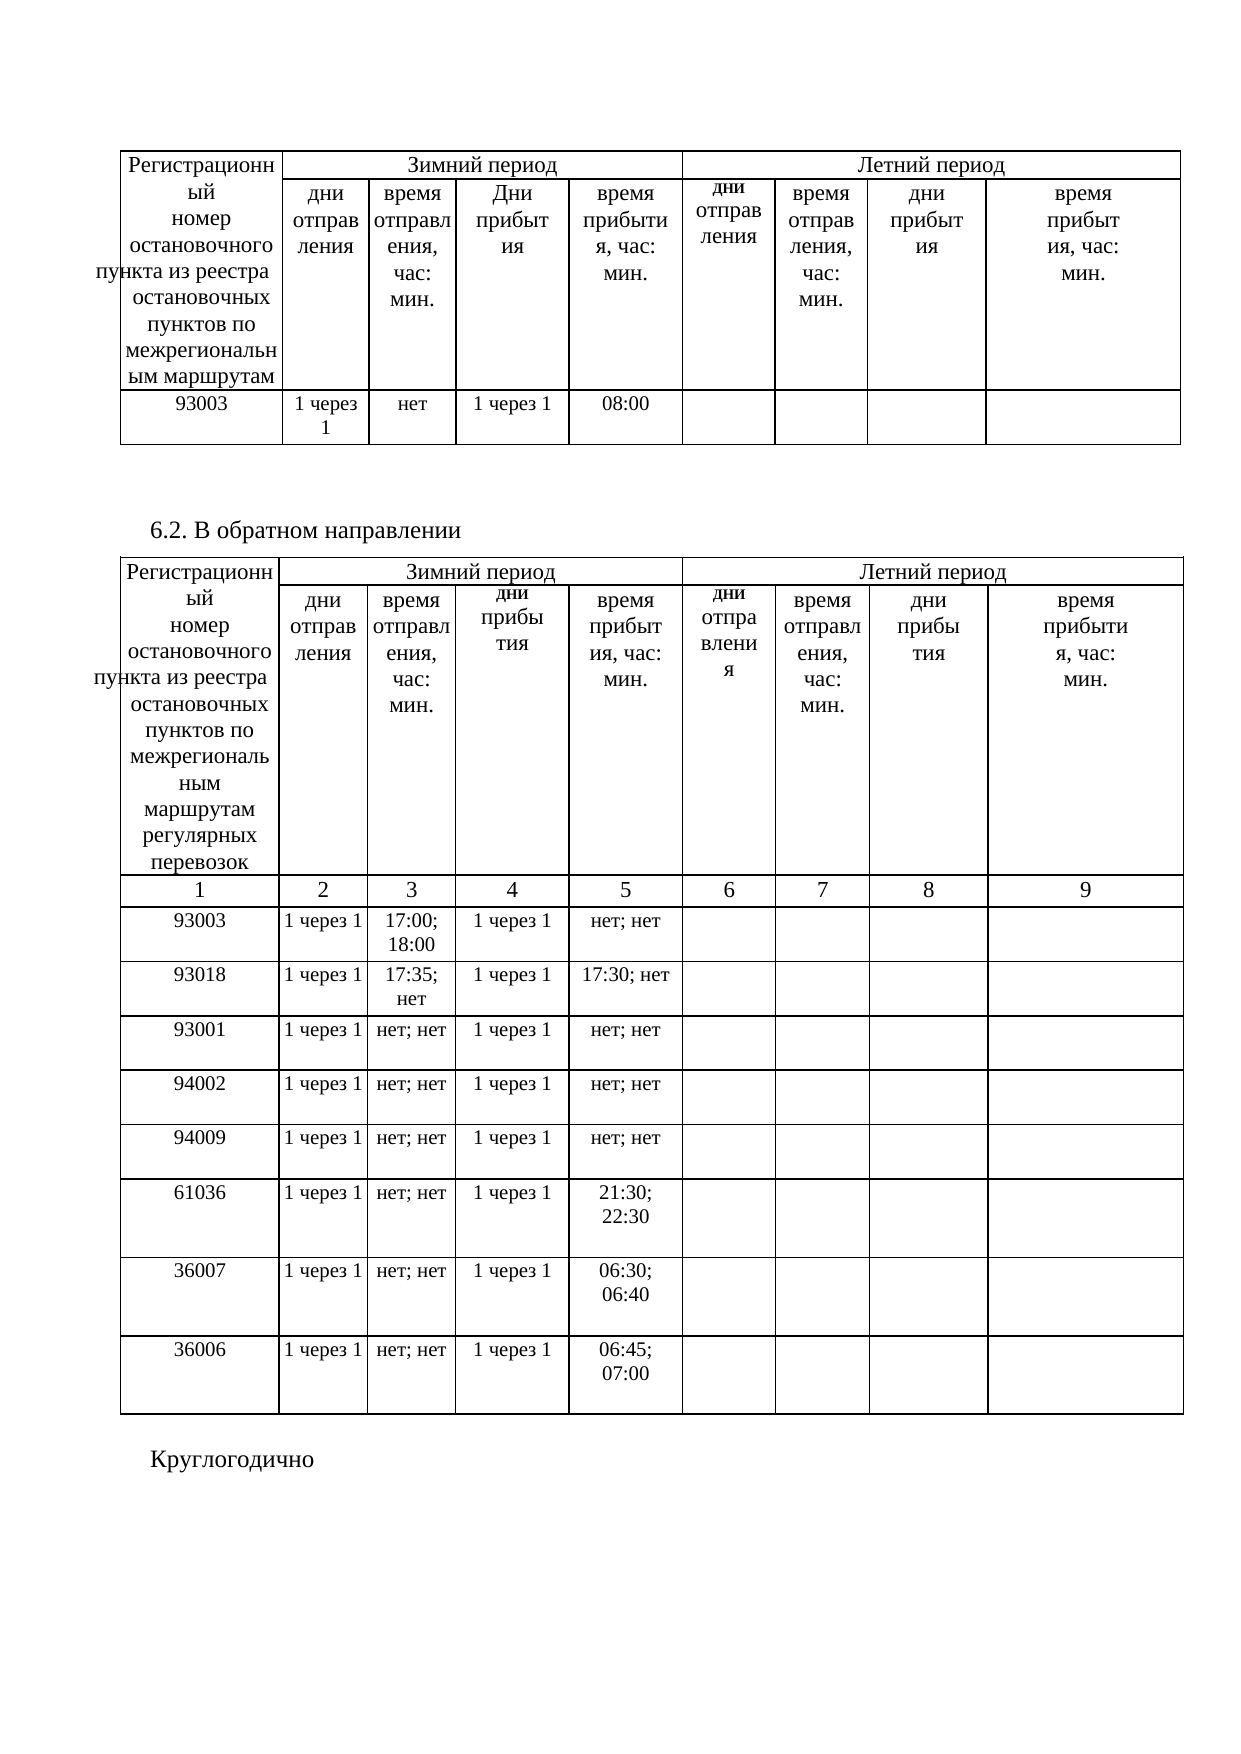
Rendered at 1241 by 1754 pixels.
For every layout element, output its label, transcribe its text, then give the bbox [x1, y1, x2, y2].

table_cell дни отправ ления [280, 586, 367, 874]
table_cell 1 через 1 [456, 908, 568, 961]
table_cell 4 [456, 876, 568, 906]
table_cell 36007 [121, 1258, 278, 1335]
table_cell время отправ ления, час: мин. [776, 180, 867, 389]
table_cell [776, 1337, 869, 1413]
table_cell [989, 1258, 1183, 1335]
table_cell [683, 1071, 775, 1124]
table_cell время прибыт ия, час: мин. [570, 586, 682, 874]
table_cell нет; нет [570, 1017, 682, 1069]
table_cell 1 через 1 [280, 1337, 367, 1413]
table_cell [987, 391, 1180, 444]
table_cell дни прибыт ия [868, 180, 985, 389]
table_cell [870, 908, 987, 961]
table_cell 1 через 1 [280, 908, 367, 961]
table_cell [683, 1125, 775, 1178]
table_cell дни прибы тия [870, 586, 987, 874]
table_cell [776, 1258, 869, 1335]
table_cell [989, 1180, 1183, 1256]
table_cell 93018 [121, 962, 278, 1015]
text 6.2. В обратном направлении [150, 515, 1090, 544]
table_cell 06:45; 07:00 [570, 1337, 682, 1413]
table_cell 1 через 1 [280, 1125, 367, 1178]
table_cell время отправл ения, час: мин. [370, 180, 455, 389]
table_cell [776, 1017, 869, 1069]
table_cell [989, 1125, 1183, 1178]
table_cell [776, 1125, 869, 1178]
table_cell 06:30; 06:40 [570, 1258, 682, 1335]
table_cell [870, 1071, 987, 1124]
table_cell [683, 1337, 775, 1413]
table_cell 7 [776, 876, 869, 906]
table_cell 1 через 1 [283, 391, 368, 444]
table_cell 2 [280, 876, 367, 906]
table_cell 61036 [121, 1180, 278, 1256]
table_cell 3 [368, 876, 455, 906]
table_cell 93001 [121, 1017, 278, 1069]
table_cell 1 через 1 [457, 391, 568, 444]
table_cell 08:00 [570, 391, 682, 444]
table_cell нет; нет [368, 1337, 455, 1413]
table_header Регистрационный номер остановочного пункта из реестра остановочных пунктов по межрегиональным маршрутам регулярных перевозок [121, 152, 282, 389]
table_cell 1 через 1 [456, 1180, 568, 1256]
table_cell время прибыти я, час: мин. [989, 586, 1183, 874]
table_cell время прибыти я, час: мин. [570, 180, 682, 389]
table_cell 1 через 1 [456, 1337, 568, 1413]
table_header Зимний период [283, 152, 682, 178]
table_cell [870, 962, 987, 1015]
table_cell [868, 391, 985, 444]
table_header Зимний период [280, 558, 682, 584]
table_cell нет; нет [368, 1017, 455, 1069]
table_cell 1 через 1 [456, 1017, 568, 1069]
table_cell время прибыт ия, час: мин. [987, 180, 1180, 389]
table_cell 5 [570, 876, 682, 906]
table_cell время отправл ения, час: мин. [776, 586, 869, 874]
table_cell нет; нет [570, 1071, 682, 1124]
table_cell [683, 962, 775, 1015]
table_cell [683, 908, 775, 961]
text Круглогодично [150, 1444, 1090, 1472]
table_cell [776, 391, 867, 444]
table_cell [683, 1180, 775, 1256]
table_cell 36006 [121, 1337, 278, 1413]
table_cell [989, 1017, 1183, 1069]
table_cell [683, 1017, 775, 1069]
table_cell нет; нет [368, 1180, 455, 1256]
table_cell [870, 1258, 987, 1335]
table_cell Дни прибыт ия [457, 180, 568, 389]
table_cell 9 [989, 876, 1183, 906]
table_cell 8 [870, 876, 987, 906]
table_cell 1 через 1 [280, 1258, 367, 1335]
table_cell [870, 1125, 987, 1178]
table_header Летний период [683, 152, 1180, 178]
table_cell 17:30; нет [570, 962, 682, 1015]
table_cell [989, 1337, 1183, 1413]
table_cell время отправл ения, час: мин. [368, 586, 455, 874]
table_cell 1 через 1 [280, 1017, 367, 1069]
table_cell [989, 908, 1183, 961]
table_cell 1 через 1 [456, 962, 568, 1015]
table_cell ДНИ отправ ления [683, 180, 774, 389]
table_cell [776, 1180, 869, 1256]
table_cell [989, 962, 1183, 1015]
table_cell нет; нет [368, 1258, 455, 1335]
table_cell 93003 [121, 908, 278, 961]
table_cell 21:30; 22:30 [570, 1180, 682, 1256]
table_cell 1 через 1 [280, 962, 367, 1015]
table_cell [776, 962, 869, 1015]
table_cell [989, 1071, 1183, 1124]
table_cell [870, 1017, 987, 1069]
table_header Регистрационный номер остановочного пункта из реестра остановочных пунктов по межрегиональным маршрутам регулярных перевозок [121, 558, 278, 874]
table_cell 1 через 1 [280, 1180, 367, 1256]
table_cell 6 [683, 876, 775, 906]
table_cell ДНИ отпра влени я [683, 586, 775, 874]
table_cell нет; нет [570, 1125, 682, 1178]
table_cell [776, 1071, 869, 1124]
table_cell [870, 1337, 987, 1413]
table_cell [683, 1258, 775, 1335]
table_header Летний период [683, 558, 1183, 584]
table_cell [776, 908, 869, 961]
table_cell 17:35; нет [368, 962, 455, 1015]
table_cell нет; нет [368, 1125, 455, 1178]
table_cell нет; нет [570, 908, 682, 961]
table_cell 1 через 1 [456, 1258, 568, 1335]
table_cell 93003 [121, 391, 282, 444]
table_cell нет [370, 391, 455, 444]
table_cell 94002 [121, 1071, 278, 1124]
table_cell 94009 [121, 1125, 278, 1178]
table_cell [683, 391, 774, 444]
table_cell ДНИ прибы тия [456, 586, 568, 874]
table_cell дни отправ ления [283, 180, 368, 389]
table_cell 1 через 1 [280, 1071, 367, 1124]
table_cell 1 через 1 [456, 1125, 568, 1178]
table_cell нет; нет [368, 1071, 455, 1124]
table_cell [870, 1180, 987, 1256]
table_cell 17:00; 18:00 [368, 908, 455, 961]
table_cell 1 через 1 [456, 1071, 568, 1124]
table_cell 1 [121, 876, 278, 906]
